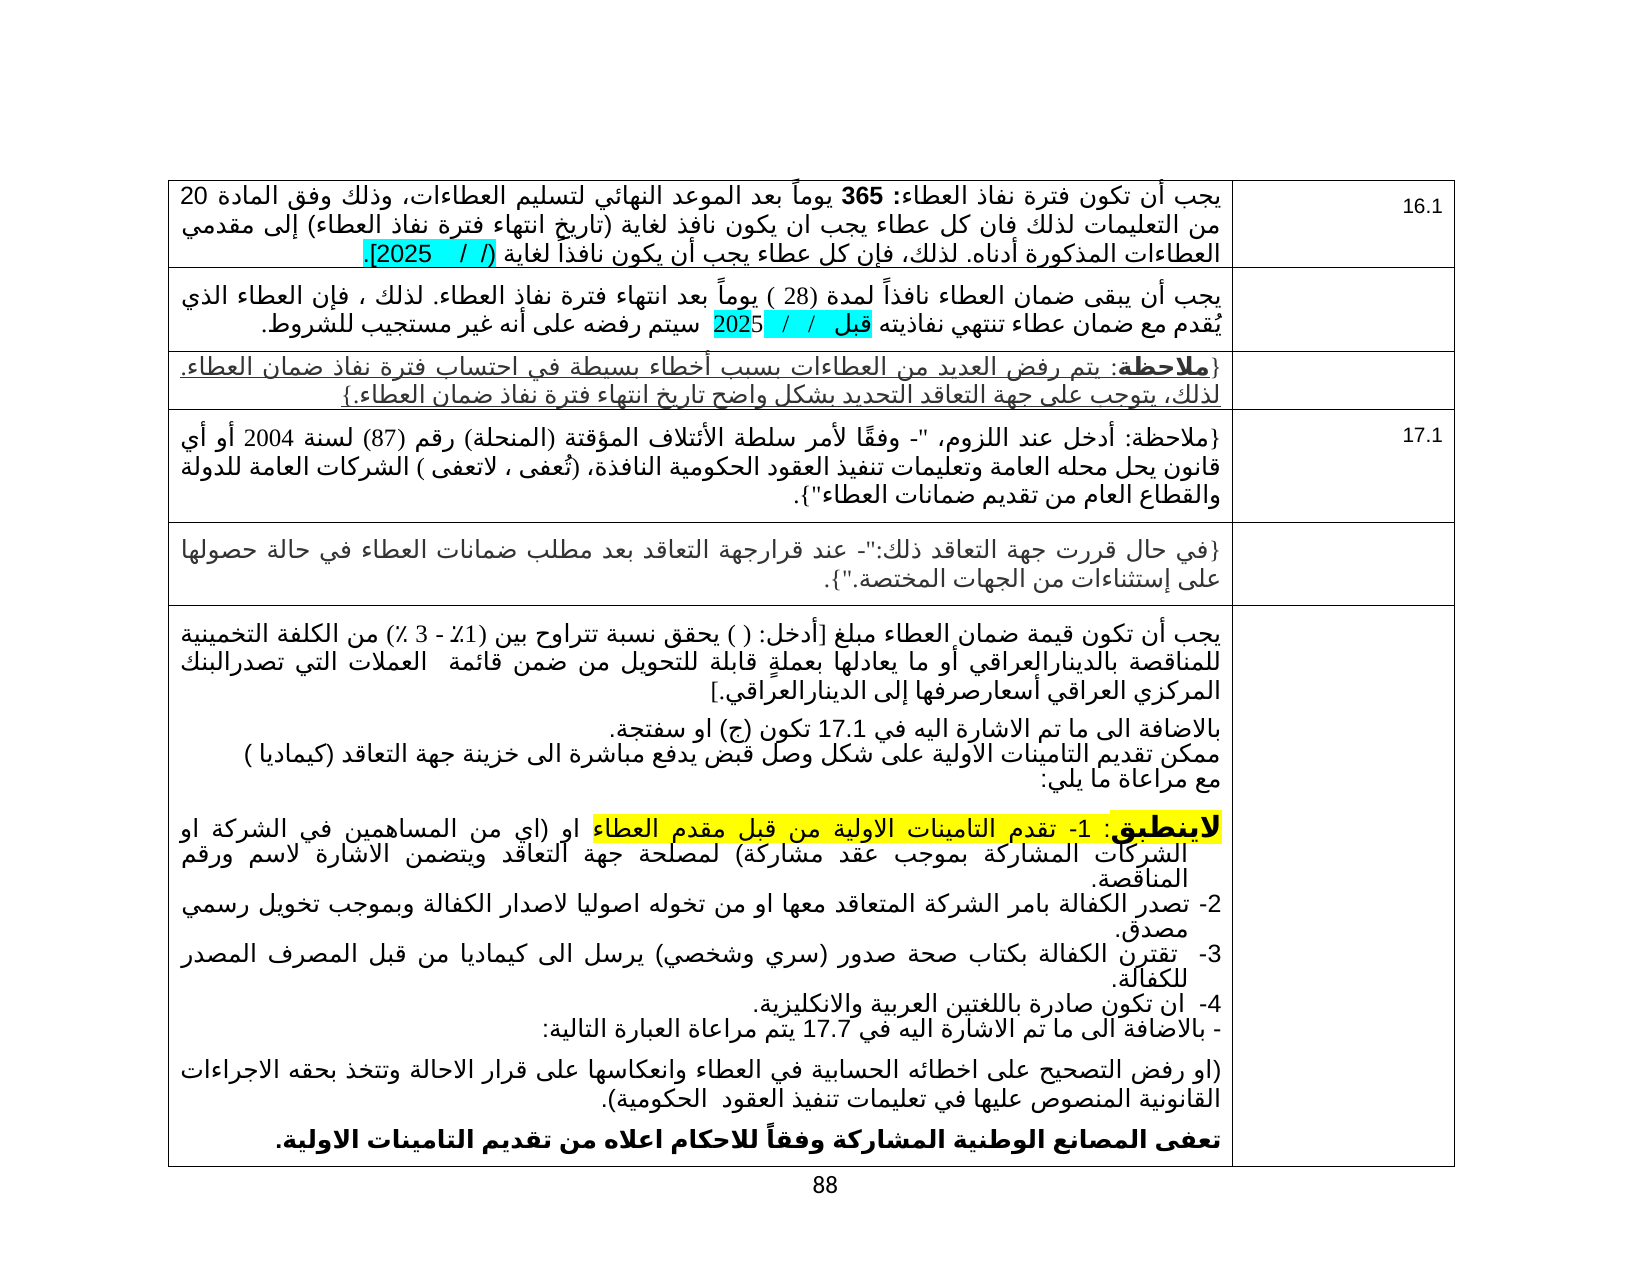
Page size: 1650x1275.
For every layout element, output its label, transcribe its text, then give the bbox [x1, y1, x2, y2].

table_cell {في حال قررت جهة التعاقد ذلك:"- عند قرارجهة التعاقد بعد مطلب ضمانات العطاء في حالة حصولها على إستثناءات من الجهات المختصة."}. [169, 523, 1232, 605]
table_cell [1233, 268, 1454, 351]
table_cell يجب أن يبقى ضمان العطاء نافذاً لمدة (28 ) يوماً بعد انتهاء فترة نفاذ العطاء. لذلك ، فإن العطاء الذي يُقدم مع ضمان عطاء تنتهي نفاذيته قبل / / 2025 سيتم رفضه على أنه غير مستجيب للشروط. [169, 268, 1232, 351]
table_cell [1233, 606, 1454, 1166]
table_cell 17.1 [1233, 410, 1454, 522]
table_cell [1233, 352, 1454, 409]
table_cell [1233, 523, 1454, 605]
table_cell يجب أن تكون فترة نفاذ العطاء: 365 يوماً بعد الموعد النهائي لتسليم العطاءات، وذلك وفق المادة 20 من التعليمات لذلك فان كل عطاء يجب ان يكون نافذ لغاية (تاريخ انتهاء فترة نفاذ العطاء) إلى مقدمي العطاءات المذكورة أدناه. لذلك، فإن كل عطاء يجب أن يكون نافذاً لغاية (/ / 2025]. [169, 181, 1232, 267]
table_cell {ملاحظة: أدخل عند اللزوم، "- وفقًا لأمر سلطة الأئتلاف المؤقتة (المنحلة) رقم (87) لسنة 2004 أو أي قانون يحل محله العامة وتعليمات تنفيذ العقود الحكومية النافذة، (تُعفى ، لاتعفى ) الشركات العامة للدولة والقطاع العام من تقديم ضمانات العطاء"}. [169, 410, 1232, 522]
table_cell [169, 606, 1232, 1166]
table_cell 16.1 [1233, 181, 1454, 267]
table_cell {ملاحظة: يتم رفض العديد من العطاءات بسبب أخطاء بسيطة في احتساب فترة نفاذ ضمان العطاء. لذلك، يتوجب على جهة التعاقد التحديد بشكل واضح تاريخ انتهاء فترة نفاذ ضمان العطاء.} [169, 352, 1232, 409]
